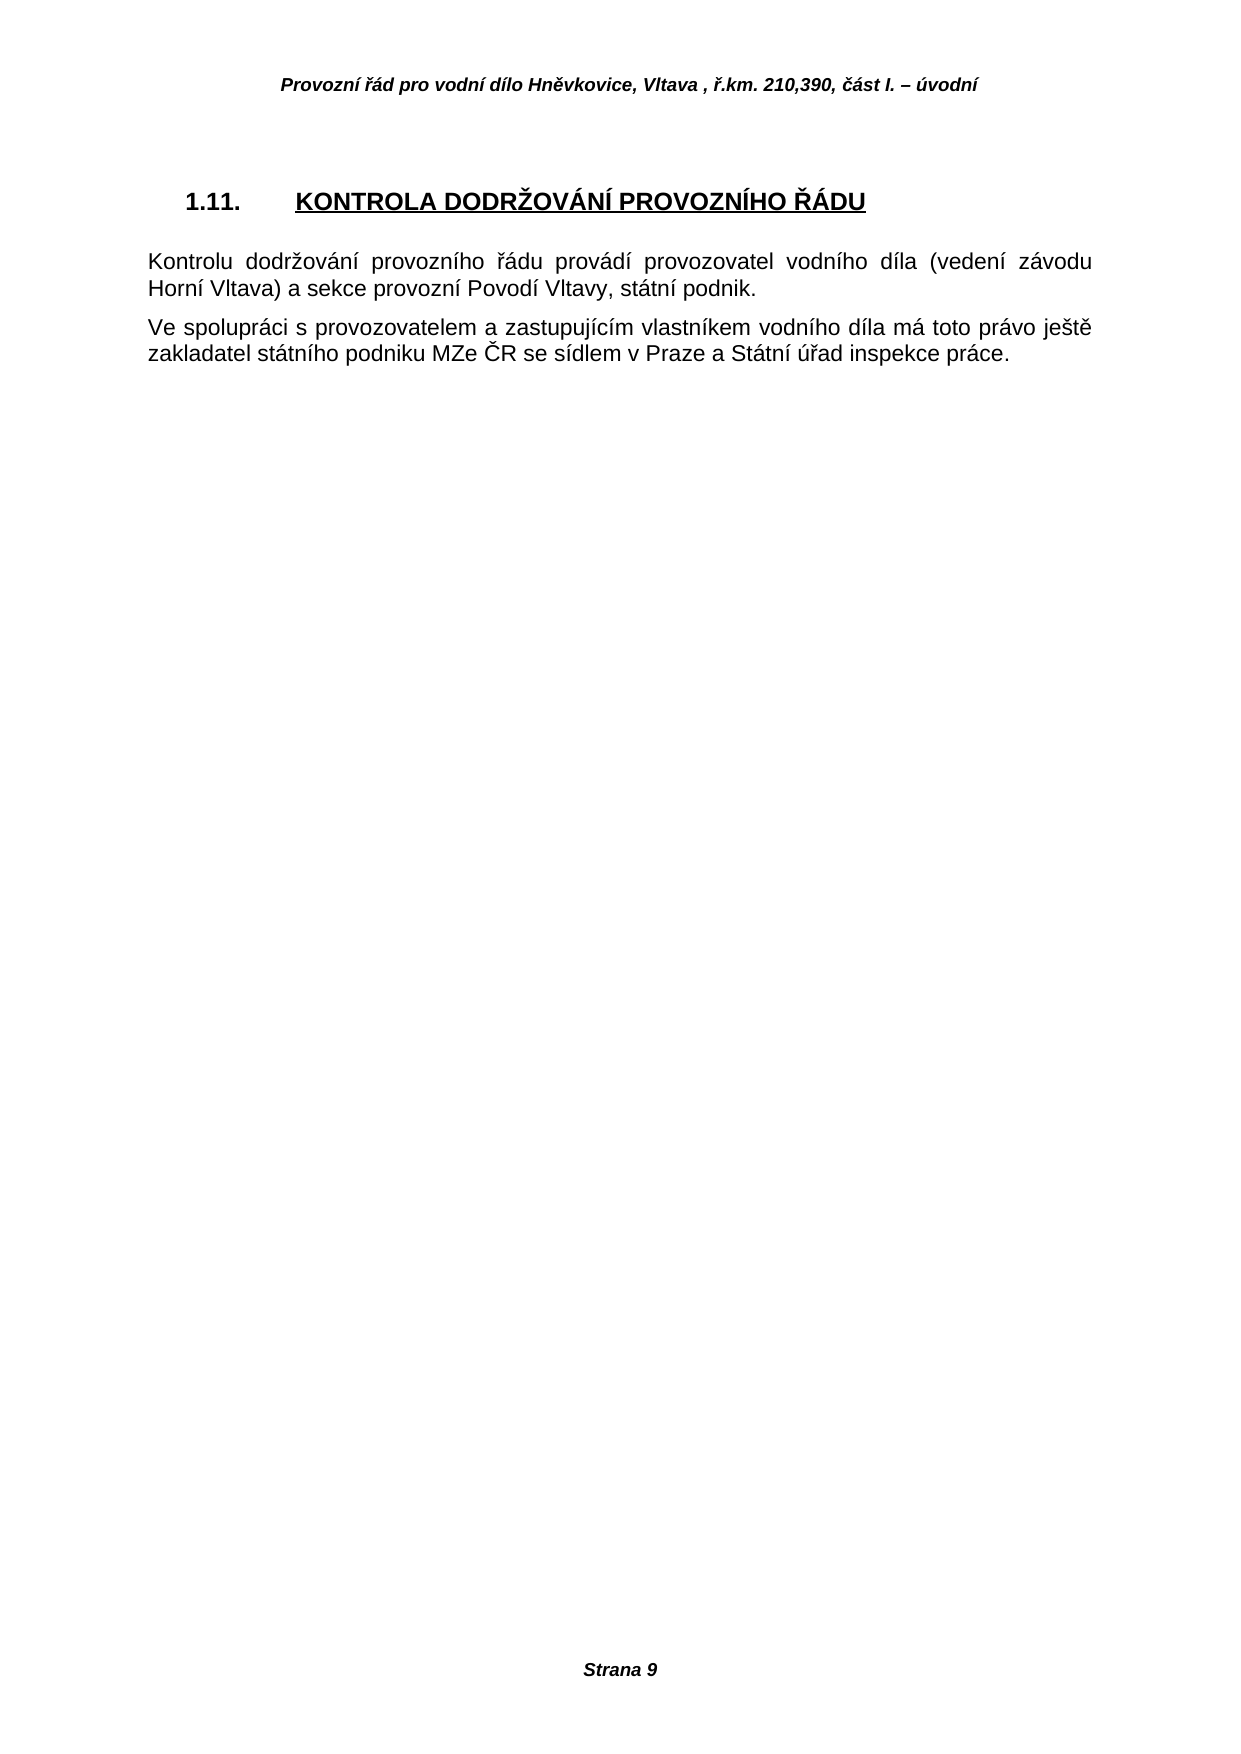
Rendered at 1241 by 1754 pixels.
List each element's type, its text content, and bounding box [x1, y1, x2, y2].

text Kontrolu dodržování provozního řádu provádí provozovatel vodního díla (vedení závodu Horní Vltava) a sekce provozní Povodí Vltavy, státní podnik. [148, 248, 1093, 301]
subtitle Kontrola dodržování provozního řádu [185, 186, 1093, 215]
text Ve spolupráci s provozovatelem a zastupujícím vlastníkem vodního díla má toto právo ještě zakladatel státního podniku MZe ČR se sídlem v Praze a Státní úřad inspekce práce. [148, 313, 1093, 366]
